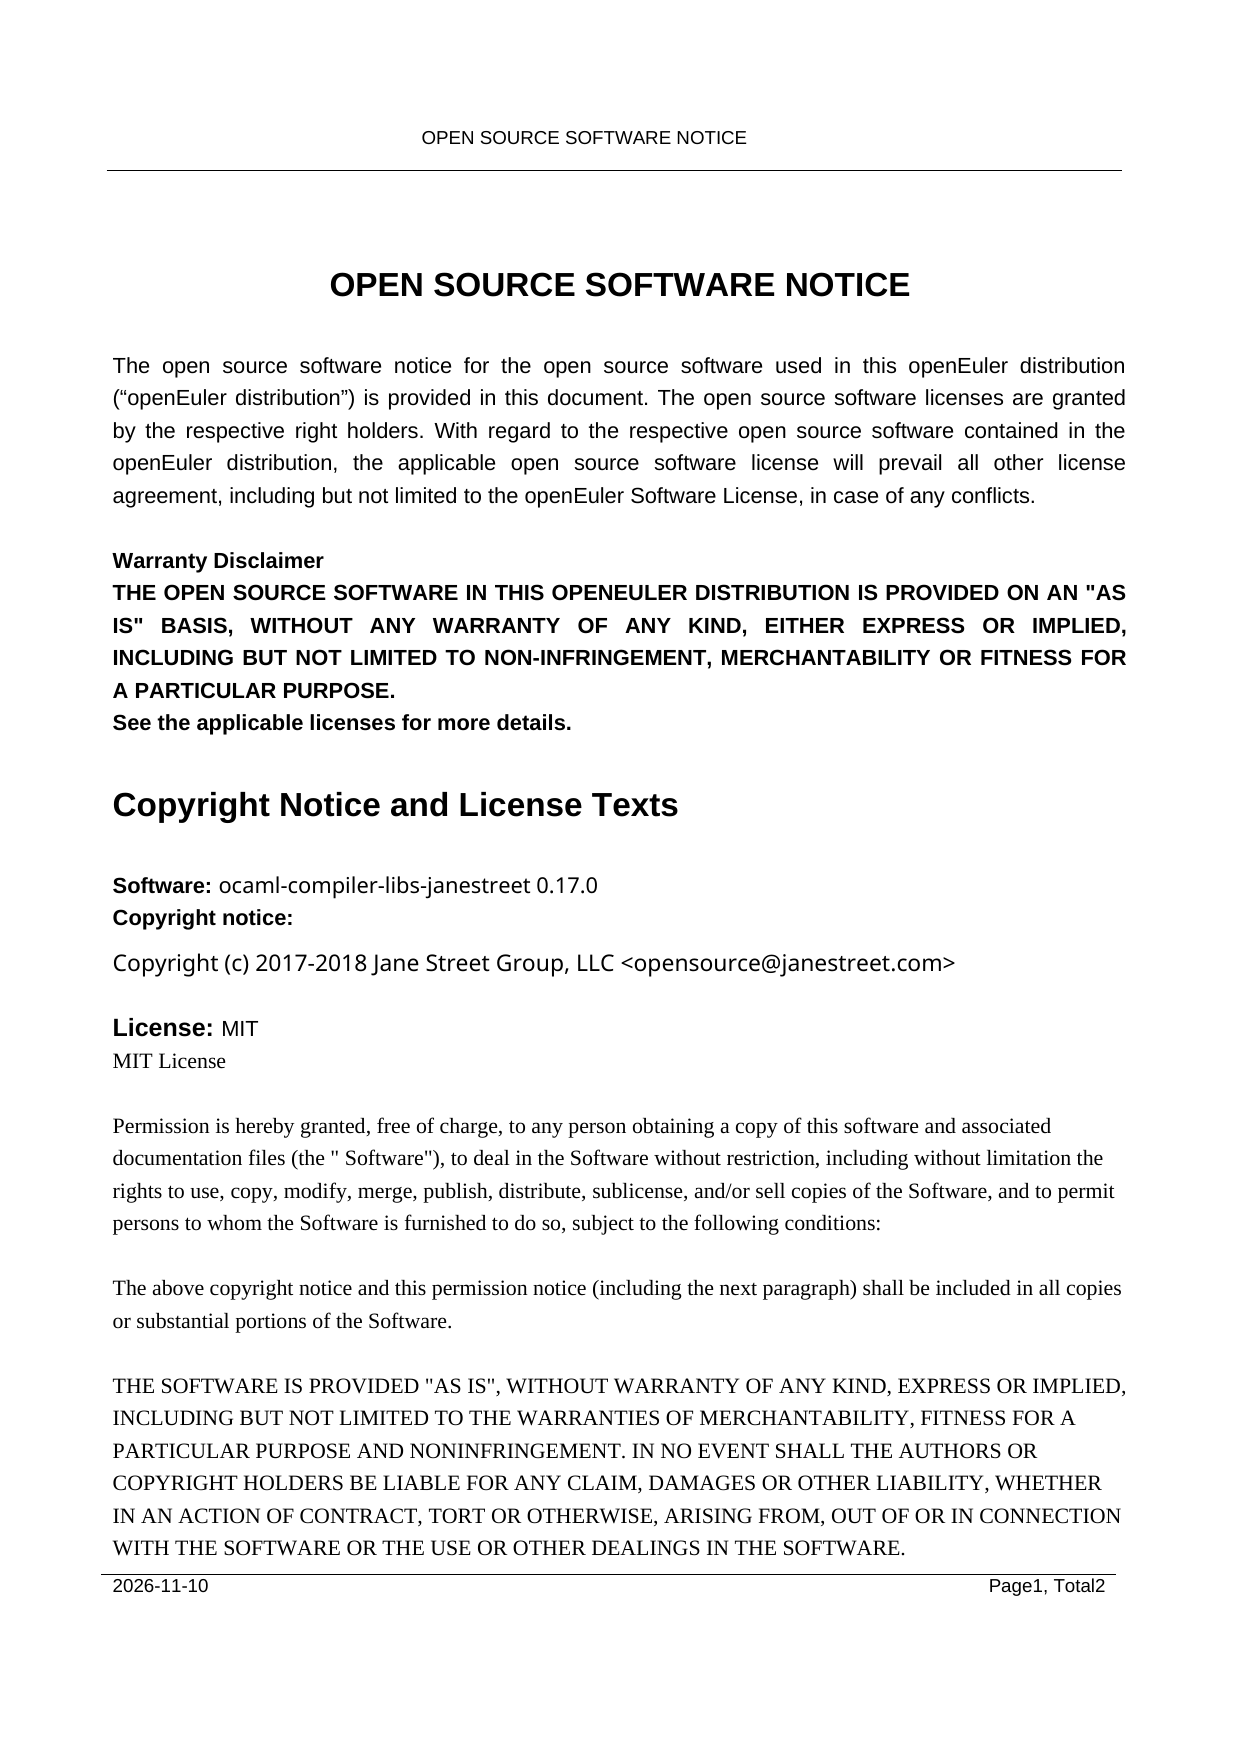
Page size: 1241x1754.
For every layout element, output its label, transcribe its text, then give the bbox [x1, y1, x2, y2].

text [112, 1044, 1128, 1564]
text THE OPEN SOURCE SOFTWARE IN THIS OPENEULER DISTRIBUTION IS PROVIDED ON AN "AS IS" BASIS, WITHOUT ANY WARRANTY OF ANY KIND, EITHER EXPRESS OR IMPLIED, INCLUDING BUT NOT LIMITED TO NON-INFRINGEMENT, MERCHANTABILITY OR FITNESS FOR A PARTICULAR PURPOSE. See the applicable licenses for more details. [112, 576, 1128, 739]
text OPEN SOURCE SOFTWARE NOTICE [112, 251, 1128, 316]
text Copyright (c) 2017-2018 Jane Street Group, LLC <opensource@janestreet.com> [112, 947, 1128, 1012]
text Copyright notice: [112, 901, 1128, 934]
title Software: ocaml-compiler-libs-janestreet 0.17.0 [112, 869, 1128, 901]
text The open source software notice for the open source software used in this openEuler distribution (“openEuler distribution”) is provided in this document. The open source software licenses are granted by the respective right holders. With regard to the respective open source software contained in the openEuler distribution, the applicable open source software license will prevail all other license agreement, including but not limited to the openEuler Software License, in case of any conflicts. [112, 349, 1128, 511]
text Warranty Disclaimer [112, 544, 1128, 576]
text License: MIT [112, 1012, 1128, 1044]
text Copyright Notice and License Texts [112, 771, 1128, 836]
